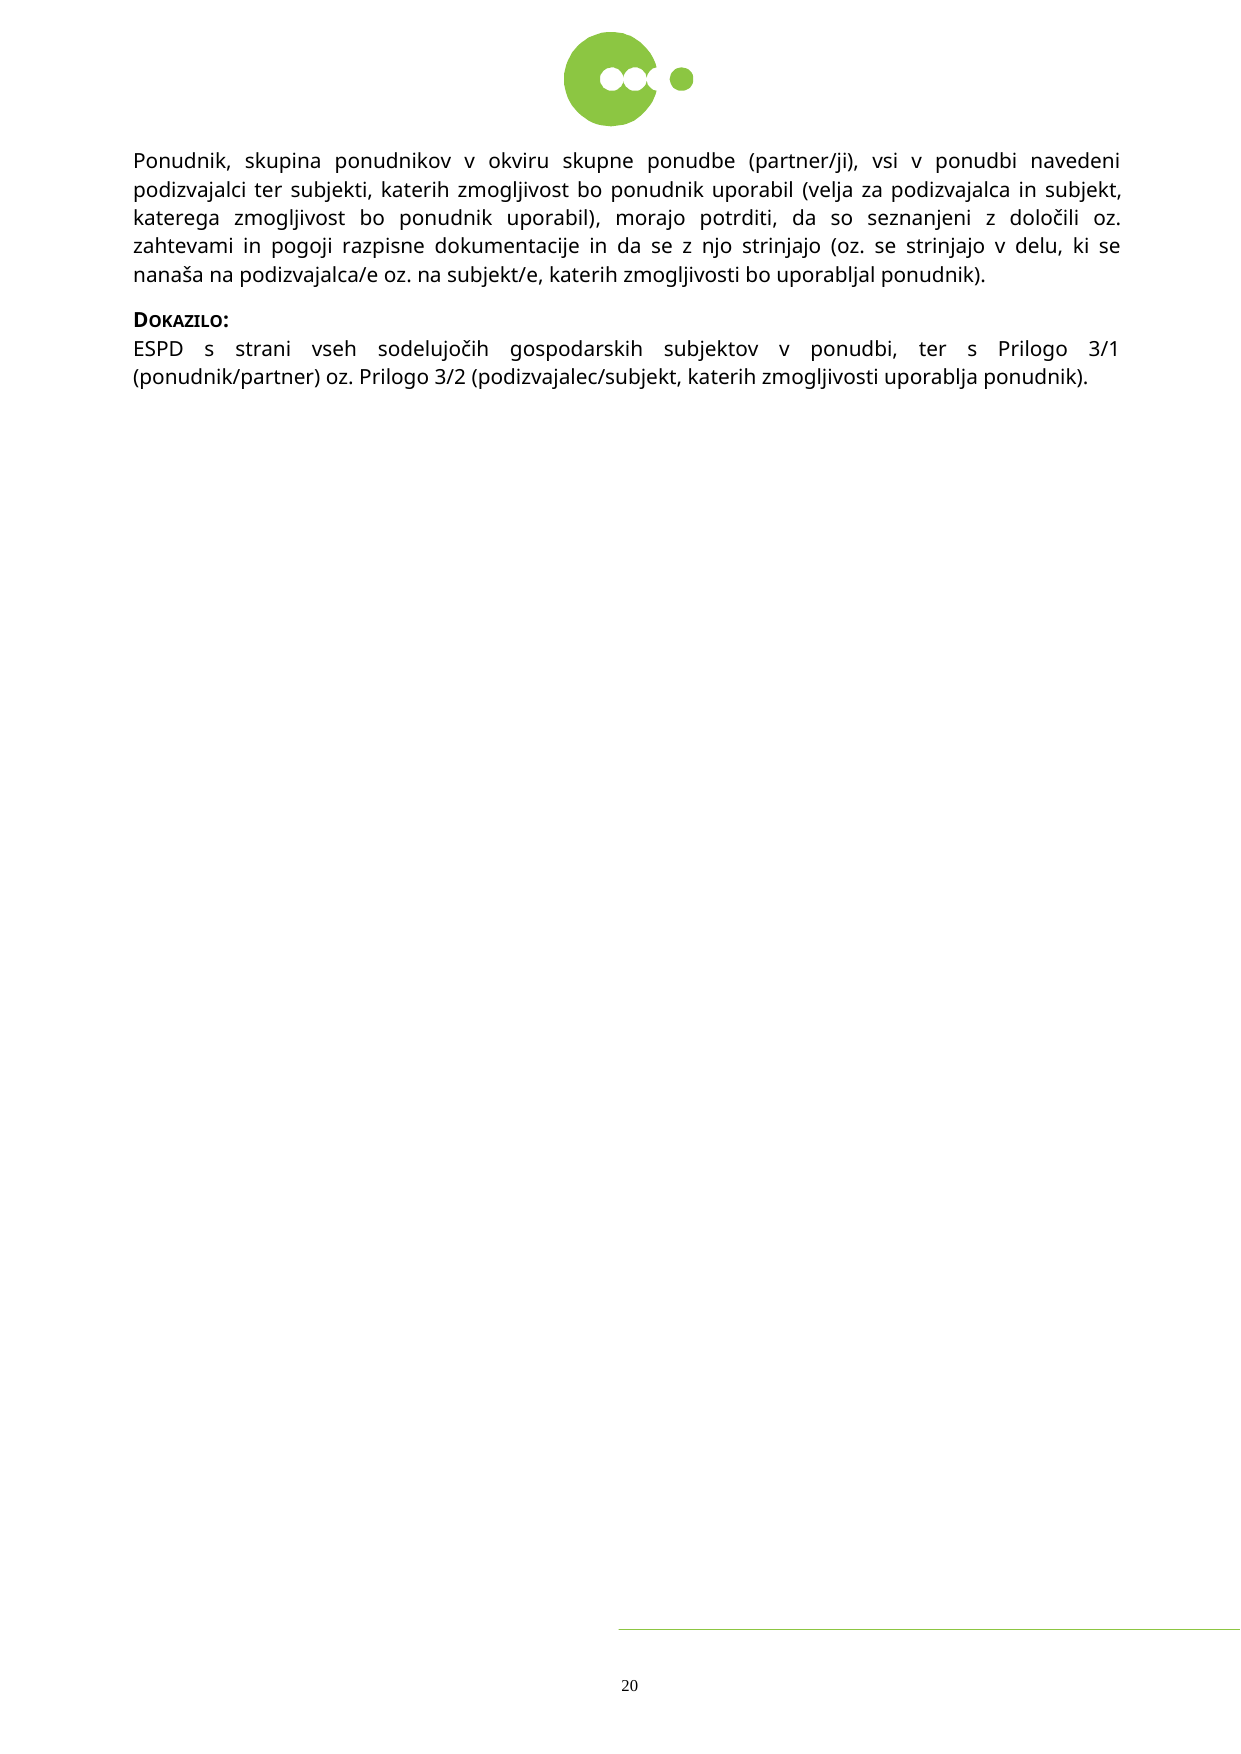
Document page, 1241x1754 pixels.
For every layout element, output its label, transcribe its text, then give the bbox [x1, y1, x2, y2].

text Ponudnik, skupina ponudnikov v okviru skupne ponudbe (partner/ji), vsi v ponudbi navedeni podizvajalci ter subjekti, katerih zmogljivost bo ponudnik uporabil (velja za podizvajalca in subjekt, katerega zmogljivost bo ponudnik uporabil), morajo potrditi, da so seznanjeni z določili oz. zahtevami in pogoji razpisne dokumentacije in da se z njo strinjajo (oz. se strinjajo v delu, ki se nanaša na podizvajalca/e oz. na subjekt/e, katerih zmogljivosti bo uporabljal ponudnik). [133, 146, 1122, 288]
text Dokazilo: [133, 306, 1122, 334]
